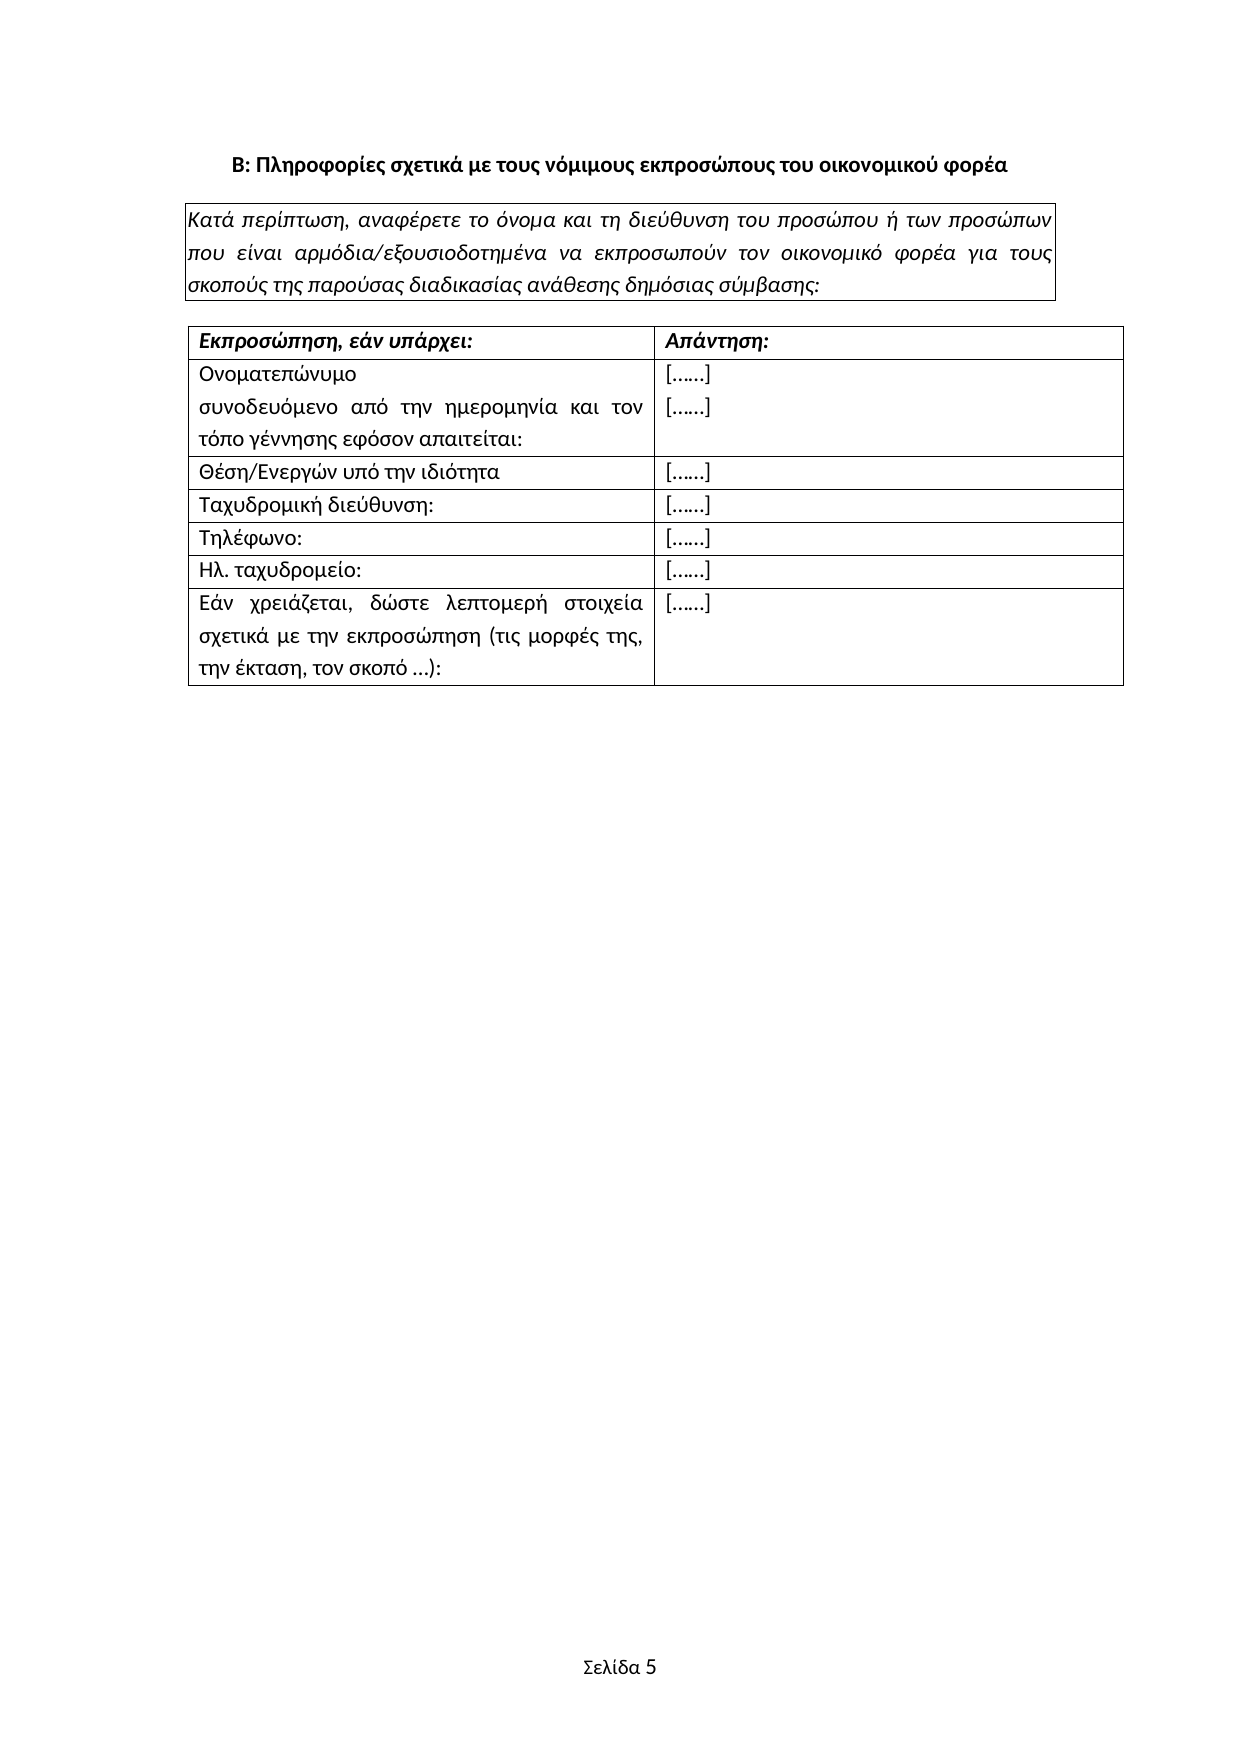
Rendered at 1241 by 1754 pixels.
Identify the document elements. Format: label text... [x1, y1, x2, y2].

table_cell Ταχυδρομική διεύθυνση: [189, 490, 654, 522]
table_cell [……] [655, 457, 1123, 489]
table_cell Εάν χρειάζεται, δώστε λεπτομερή στοιχεία σχετικά με την εκπροσώπηση (τις μορφές της, την έκταση, τον σκοπό …): [189, 589, 654, 685]
table_cell [……] [655, 523, 1123, 554]
table_cell Θέση/Ενεργών υπό την ιδιότητα [189, 457, 654, 489]
table_cell Ηλ. ταχυδρομείο: [189, 556, 654, 587]
table_cell [……] [……] [655, 360, 1123, 456]
table_cell [……] [655, 556, 1123, 587]
table_cell [……] [655, 490, 1123, 522]
text Β: Πληροφορίες σχετικά με τους νόμιμους εκπροσώπους του οικονομικού φορέα [187, 150, 1053, 178]
text Κατά περίπτωση, αναφέρετε το όνομα και τη διεύθυνση του προσώπου ή των προσώπων που είναι αρμόδια/εξουσιοδοτημένα να εκπροσωπούν τον οικονομικό φορέα για τους σκοπούς της παρούσας διαδικασίας ανάθεσης δημόσιας σύμβασης: [186, 204, 1055, 300]
table_cell Τηλέφωνο: [189, 523, 654, 554]
table_header Εκπροσώπηση, εάν υπάρχει: [189, 327, 654, 358]
table_cell [……] [655, 589, 1123, 685]
table_header Απάντηση: [655, 327, 1123, 358]
table_cell Ονοματεπώνυμο συνοδευόμενο από την ημερομηνία και τον τόπο γέννησης εφόσον απαιτείται: [189, 360, 654, 456]
